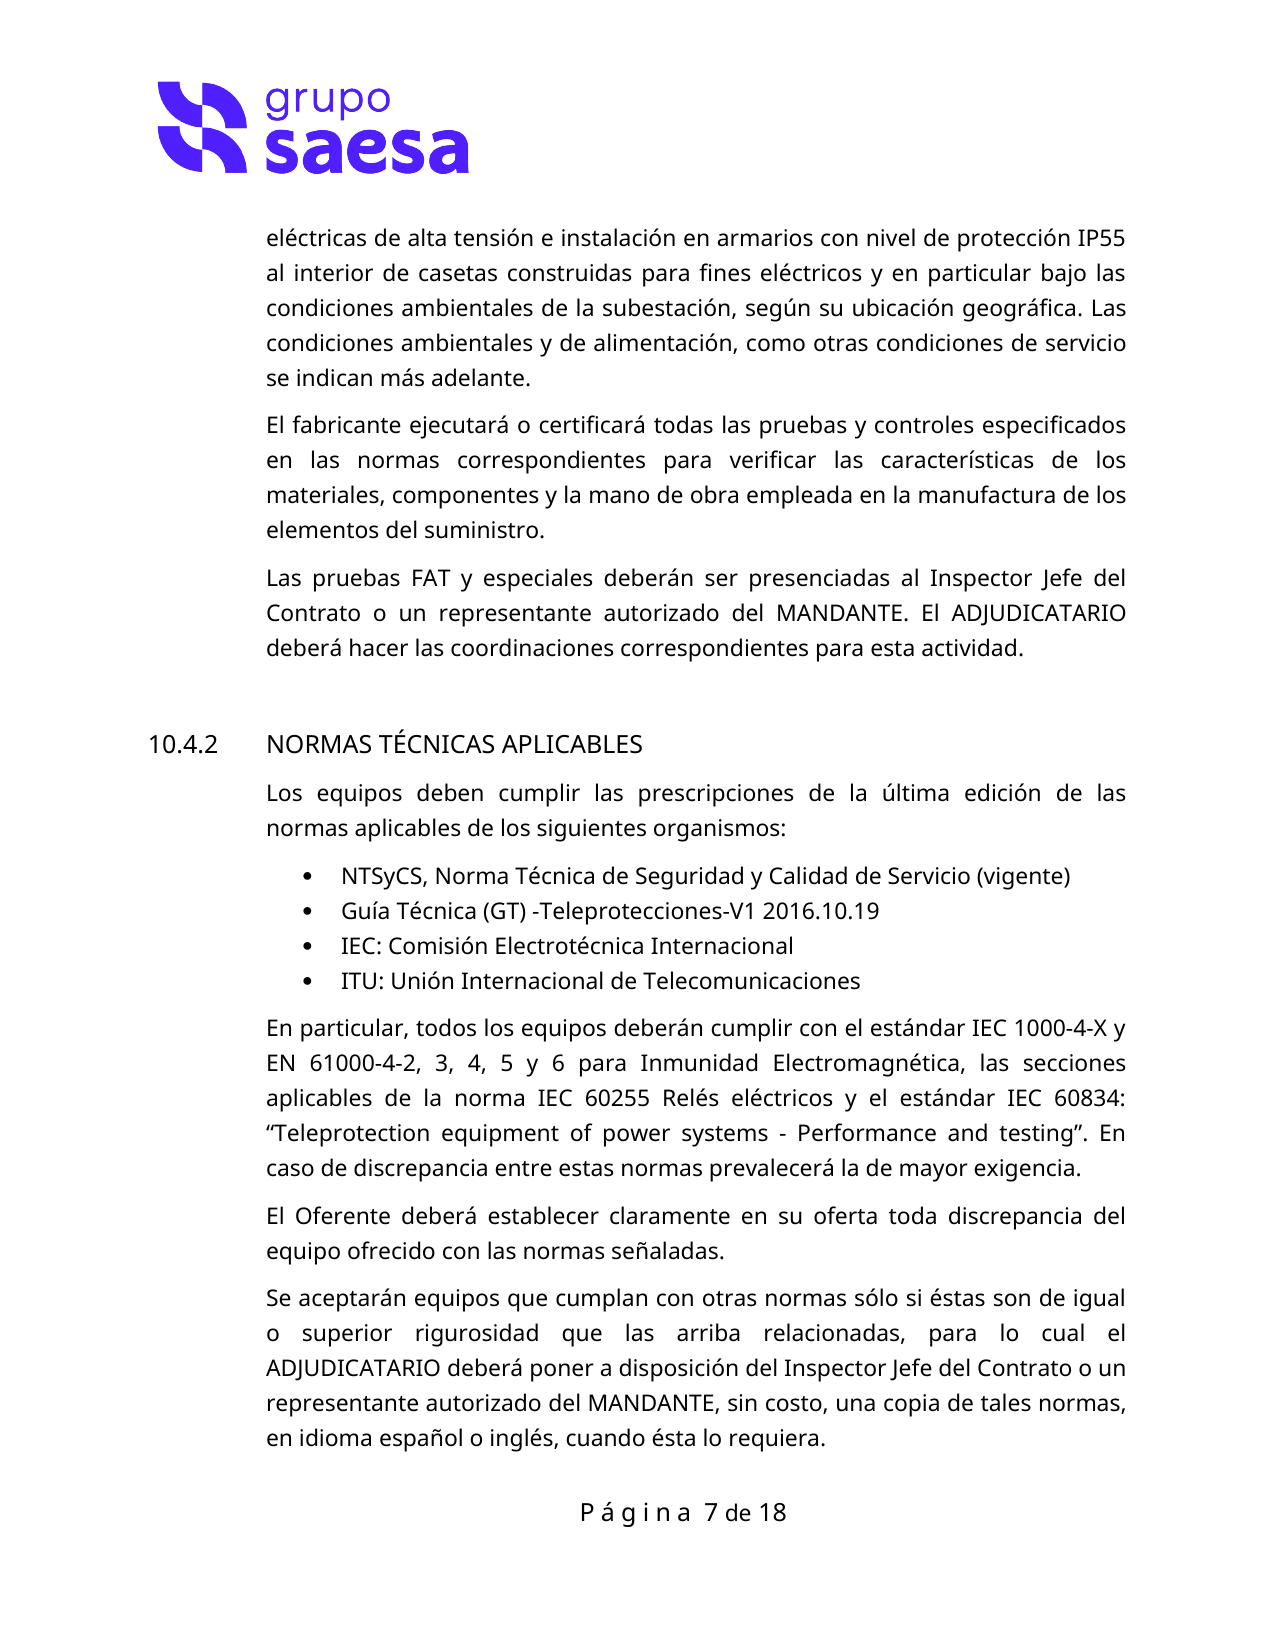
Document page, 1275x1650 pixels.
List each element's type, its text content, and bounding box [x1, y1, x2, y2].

picture [147, 73, 478, 177]
subtitle NORMAS TÉCNICAS APLICABLES [148, 726, 1127, 761]
text Los equipos deben cumplir las prescripciones de la última edición de las normas aplicables de los siguientes organismos: [266, 777, 1127, 843]
text El fabricante ejecutará o certificará todas las pruebas y controles especificados en las normas correspondientes para verificar las características de los materiales, componentes y la mano de obra empleada en la manufactura de los elementos del suministro. [266, 409, 1127, 545]
text El Oferente deberá establecer claramente en su oferta toda discrepancia del equipo ofrecido con las normas señaladas. [266, 1199, 1127, 1266]
list NTSyCS, Norma Técnica de Seguridad y Calidad de Servicio (vigente) [303, 859, 1127, 891]
text En particular, todos los equipos deberán cumplir con el estándar IEC 1000-4-X y EN 61000-4-2, 3, 4, 5 y 6 para Inmunidad Electromagnética, las secciones aplicables de la norma IEC 60255 Relés eléctricos y el estándar IEC 60834: “Teleprotection equipment of power systems - Performance and testing”. En caso de discrepancia entre estas normas prevalecerá la de mayor exigencia. [266, 1012, 1127, 1183]
list IEC: Comisión Electrotécnica Internacional [303, 929, 1127, 961]
list Guía Técnica (GT) -Teleprotecciones-V1 2016.10.19 [303, 894, 1127, 926]
list ITU: Unión Internacional de Telecomunicaciones [303, 964, 1127, 996]
text Las pruebas FAT y especiales deberán ser presenciadas al Inspector Jefe del Contrato o un representante autorizado del MANDANTE. El ADJUDICATARIO deberá hacer las coordinaciones correspondientes para esta actividad. [266, 561, 1127, 663]
text Se aceptarán equipos que cumplan con otras normas sólo si éstas son de igual o superior rigurosidad que las arriba relacionadas, para lo cual el ADJUDICATARIO deberá poner a disposición del Inspector Jefe del Contrato o un representante autorizado del MANDANTE, sin costo, una copia de tales normas, en idioma español o inglés, cuando ésta lo requiera. [266, 1282, 1127, 1453]
